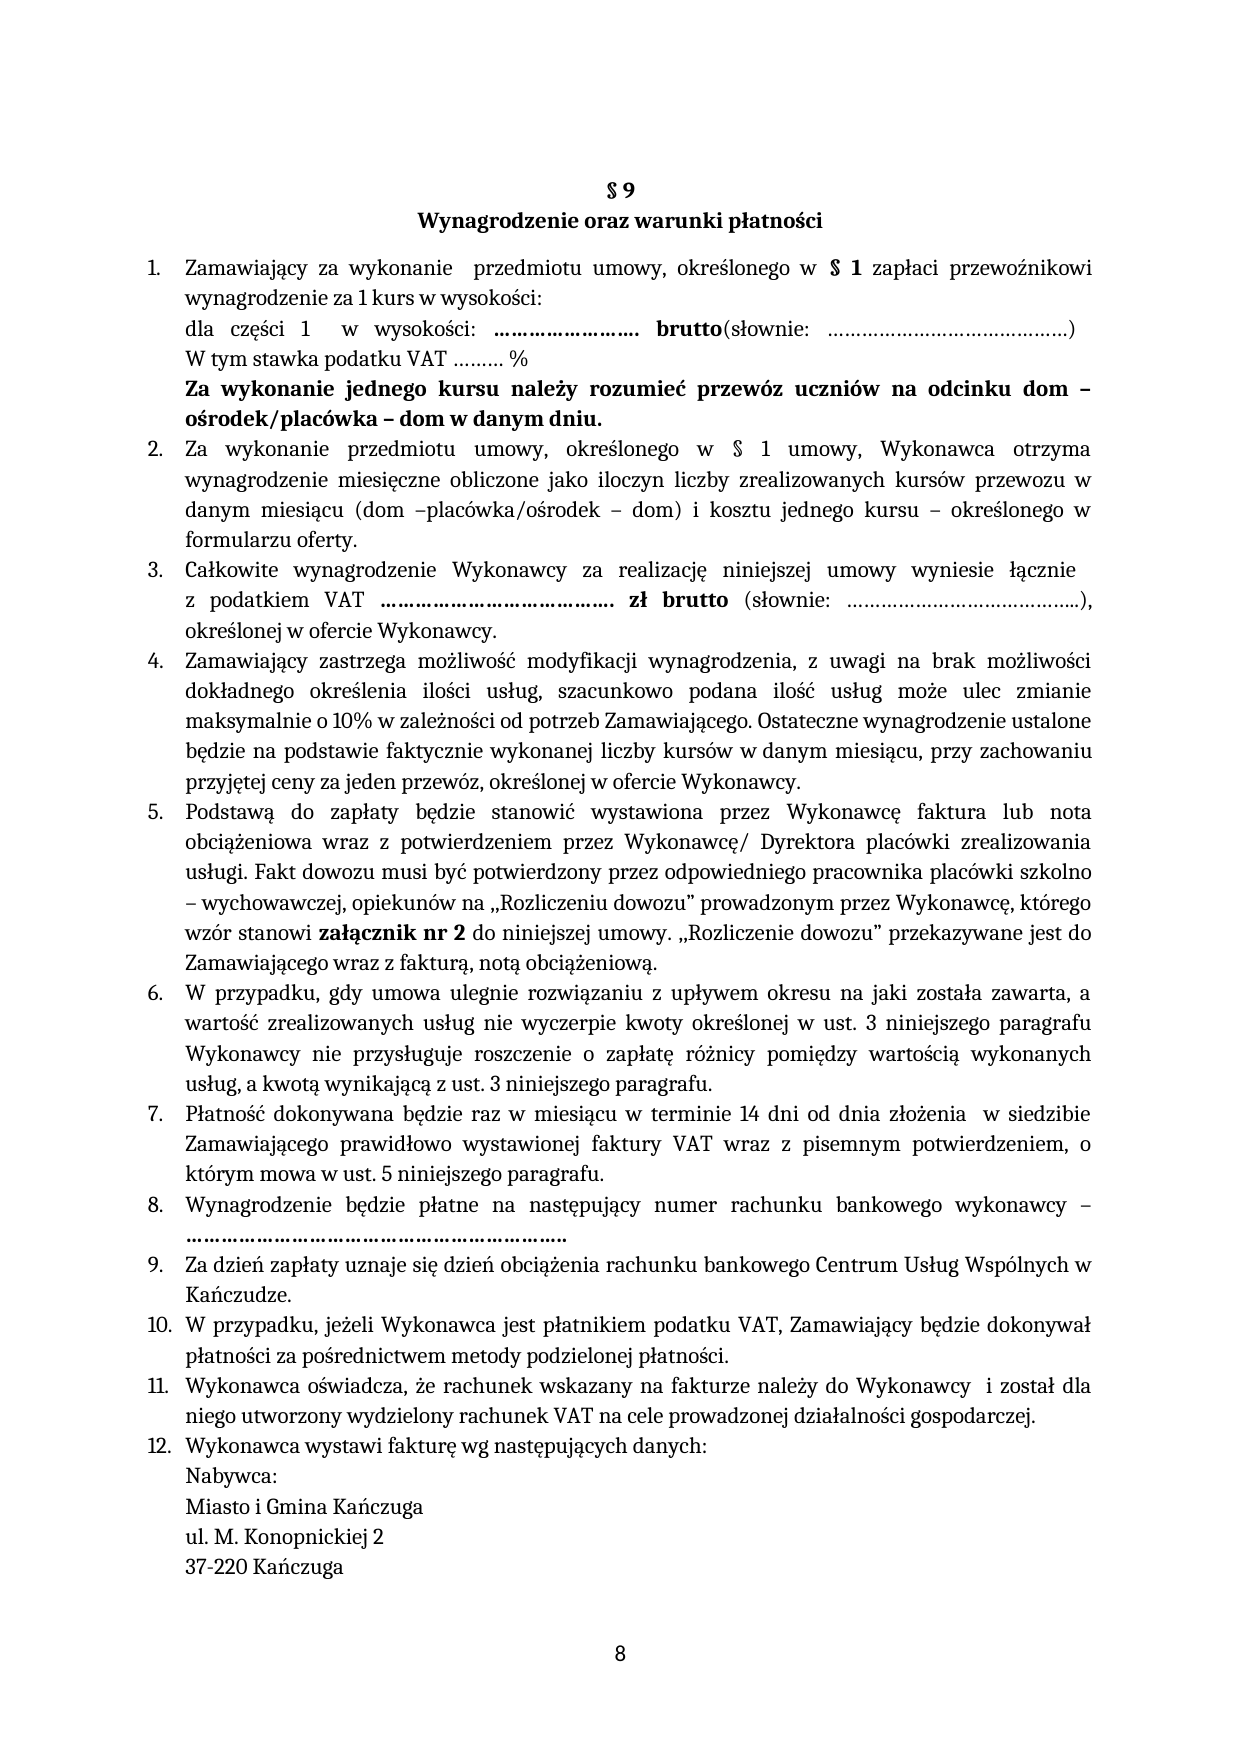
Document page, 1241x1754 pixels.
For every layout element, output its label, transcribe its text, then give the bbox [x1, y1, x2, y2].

list Zamawiający za wykonanie przedmiotu umowy, określonego w § 1 zapłaci przewoźnikowi wynagrodzenie za 1 kurs w wysokości: [148, 255, 1093, 311]
list Płatność dokonywana będzie raz w miesiącu w terminie 14 dni od dnia złożenia w siedzibie Zamawiającego prawidłowo wystawionej faktury VAT wraz z pisemnym potwierdzeniem, o którym mowa w ust. 5 niniejszego paragrafu. [148, 1101, 1093, 1187]
list W przypadku, jeżeli Wykonawca jest płatnikiem podatku VAT, Zamawiający będzie dokonywał płatności za pośrednictwem metody podzielonej płatności. [148, 1312, 1093, 1369]
text 37-220 Kańczuga [185, 1554, 1093, 1580]
list Całkowite wynagrodzenie Wykonawcy za realizację niniejszej umowy wyniesie łącznie z podatkiem VAT …………………………………. zł brutto (słownie: …………………………………..), określonej w ofercie Wykonawcy. [148, 557, 1093, 644]
text Miasto i Gmina Kańczuga [185, 1493, 1093, 1520]
list Wykonawca oświadcza, że rachunek wskazany na fakturze należy do Wykonawcy i został dla niego utworzony wydzielony rachunek VAT na cele prowadzonej działalności gospodarczej. [148, 1373, 1093, 1429]
text Nabywca: [185, 1463, 1093, 1489]
list Za dzień zapłaty uznaje się dzień obciążenia rachunku bankowego Centrum Usług Wspólnych w Kańczudze. [148, 1252, 1093, 1308]
text § 9 Wynagrodzenie oraz warunki płatności [148, 148, 1093, 234]
text Za wykonanie jednego kursu należy rozumieć przewóz uczniów na odcinku dom – ośrodek/placówka – dom w danym dniu. [185, 376, 1093, 432]
list W przypadku, gdy umowa ulegnie rozwiązaniu z upływem okresu na jaki została zawarta, a wartość zrealizowanych usług nie wyczerpie kwoty określonej w ust. 3 niniejszego paragrafu Wykonawcy nie przysługuje roszczenie o zapłatę różnicy pomiędzy wartością wykonanych usług, a kwotą wynikającą z ust. 3 niniejszego paragrafu. [148, 980, 1093, 1097]
list Wykonawca wystawi fakturę wg następujących danych: [148, 1433, 1093, 1459]
text dla części 1 w wysokości: ……………………. brutto(słownie: ……………………………………) W tym stawka podatku VAT ……… % [185, 315, 1093, 372]
text ul. M. Konopnickiej 2 [185, 1524, 1093, 1550]
list Wynagrodzenie będzie płatne na następujący numer rachunku bankowego wykonawcy – ……………………………………………………….. [148, 1191, 1093, 1248]
list Zamawiający zastrzega możliwość modyfikacji wynagrodzenia, z uwagi na brak możliwości dokładnego określenia ilości usług, szacunkowo podana ilość usług może ulec zmianie maksymalnie o 10% w zależności od potrzeb Zamawiającego. Ostateczne wynagrodzenie ustalone będzie na podstawie faktycznie wykonanej liczby kursów w danym miesiącu, przy zachowaniu przyjętej ceny za jeden przewóz, określonej w ofercie Wykonawcy. [148, 648, 1093, 795]
list Podstawą do zapłaty będzie stanowić wystawiona przez Wykonawcę faktura lub nota obciążeniowa wraz z potwierdzeniem przez Wykonawcę/ Dyrektora placówki zrealizowania usługi. Fakt dowozu musi być potwierdzony przez odpowiedniego pracownika placówki szkolno – wychowawczej, opiekunów na ,,Rozliczeniu dowozu” prowadzonym przez Wykonawcę, którego wzór stanowi załącznik nr 2 do niniejszej umowy. ,,Rozliczenie dowozu” przekazywane jest do Zamawiającego wraz z fakturą, notą obciążeniową. [148, 799, 1093, 976]
list Za wykonanie przedmiotu umowy, określonego w § 1 umowy, Wykonawca otrzyma wynagrodzenie miesięczne obliczone jako iloczyn liczby zrealizowanych kursów przewozu w danym miesiącu (dom –placówka/ośrodek – dom) i kosztu jednego kursu – określonego w formularzu oferty. [148, 436, 1093, 553]
